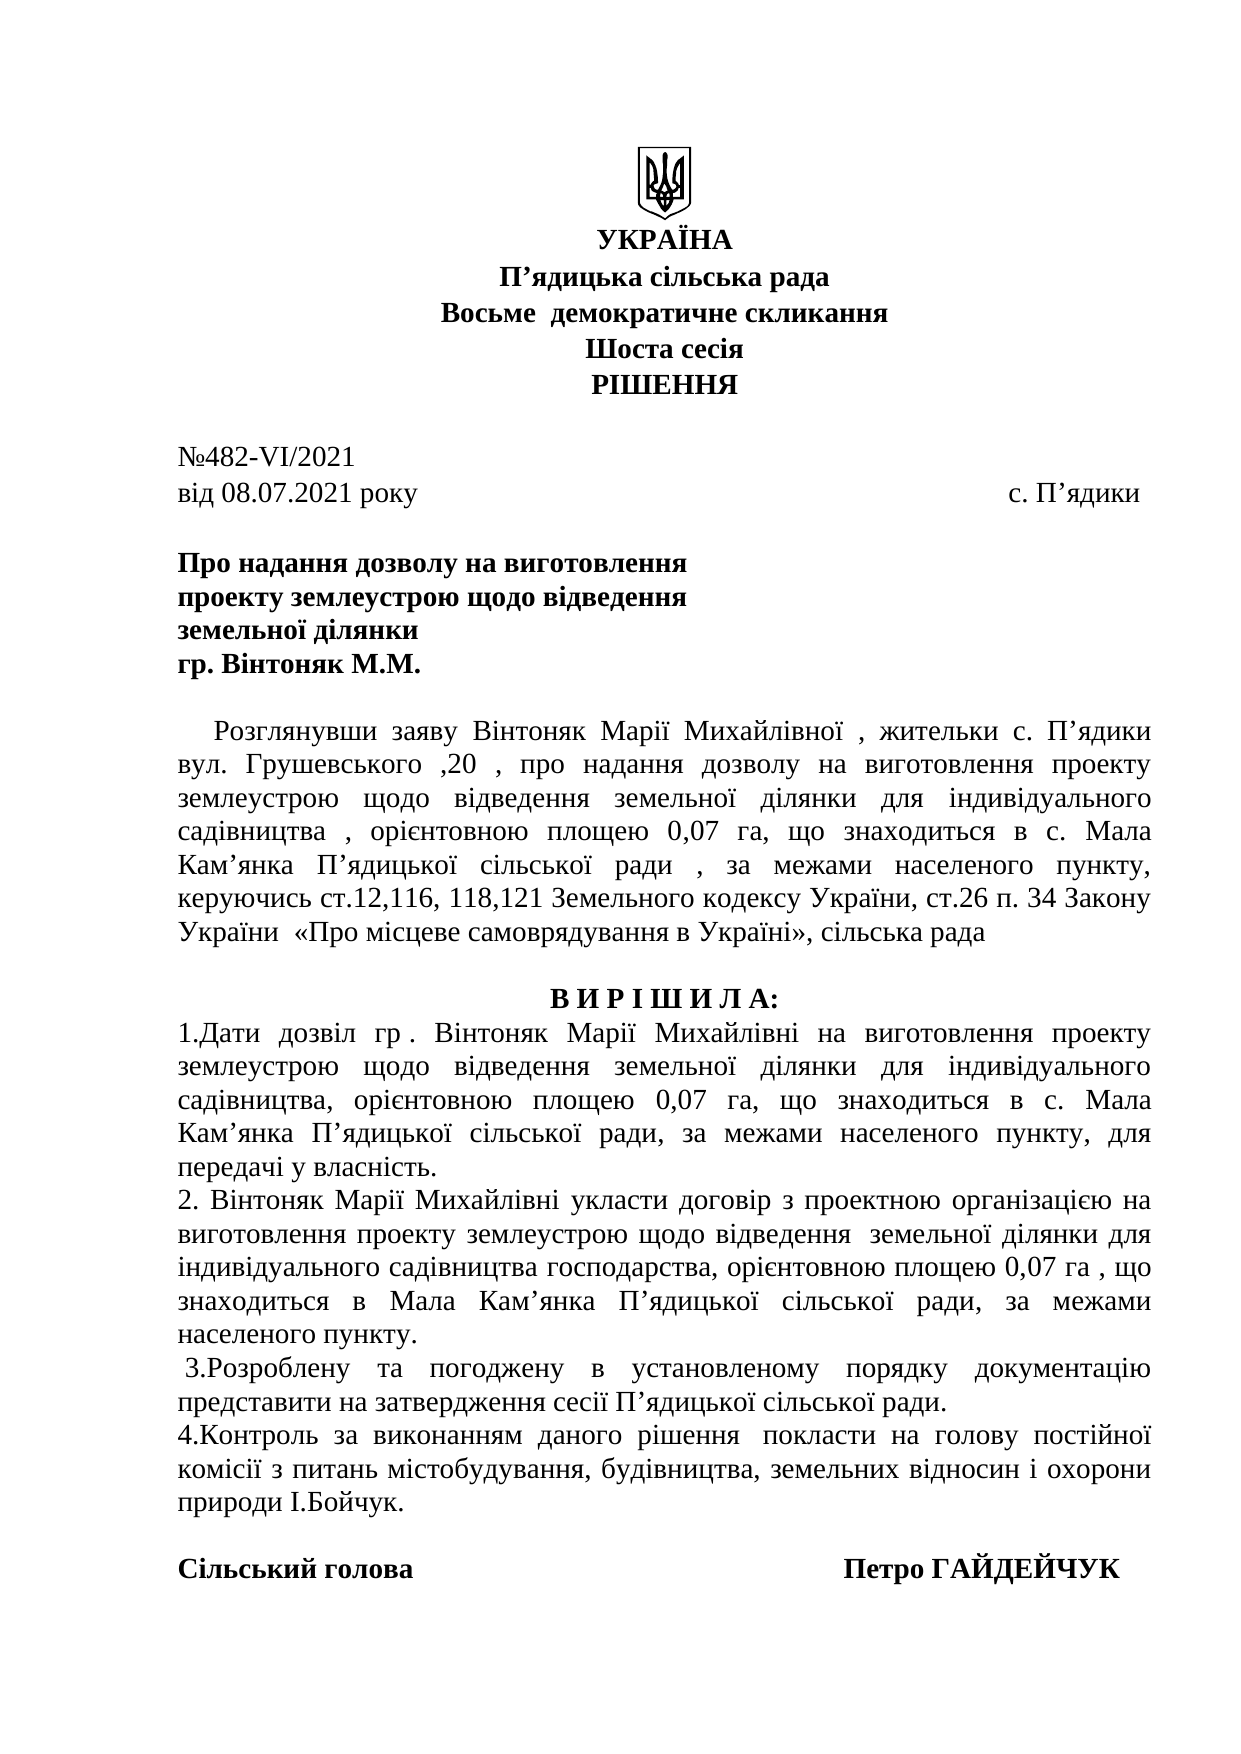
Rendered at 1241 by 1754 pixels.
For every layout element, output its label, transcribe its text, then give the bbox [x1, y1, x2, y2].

text Розглянувши заяву Вінтоняк Марії Михайлівної , жительки с. П’ядики вул. Грушевського ,20 , про надання дозволу на виготовлення проекту землеустрою щодо відведення земельної ділянки для індивідуального садівництва , орієнтовною площею 0,07 га, що знаходиться в с. Мала Кам’янка П’ядицької сільської ради , за межами населеного пункту, керуючись ст.12,116, 118,121 Земельного кодексу України, ст.26 п. 34 Закону України «Про місцеве самоврядування в Україні», сільська рада [177, 713, 1152, 948]
text П’ядицька сільська рада [177, 259, 1152, 292]
text 1.Дати дозвіл гр . Вінтоняк Марії Михайлівні на виготовлення проекту землеустрою щодо відведення земельної ділянки для індивідуального садівництва, орієнтовною площею 0,07 га, що знаходиться в с. Мала Кам’янка П’ядицької сільської ради, за межами населеного пункту, для передачі у власність. [177, 1015, 1152, 1182]
text проекту землеустрою щодо відведення [177, 579, 1152, 612]
text 4.Контроль за виконанням даного рішення покласти на голову постійної комісії з питань містобудування, будівництва, земельних відносин і охорони природи І.Бойчук. [177, 1417, 1152, 1518]
text УКРАЇНА [177, 222, 1152, 256]
text Про надання дозволу на виготовлення [177, 545, 1152, 579]
text гр. Вінтоняк М.М. [177, 646, 1152, 679]
text від 08.07.2021 року с. П’ядики [177, 476, 1152, 509]
text 3.Розроблену та погоджену в установленому порядку документацію представити на затвердження сесії П’ядицької сільської ради. [177, 1350, 1152, 1417]
text Восьме демократичне скликання [177, 295, 1152, 328]
text Шоста сесія [177, 331, 1152, 364]
text В И Р І Ш И Л А: [177, 981, 1152, 1015]
text №482-VІ/2021 [177, 439, 1152, 473]
text РІШЕННЯ [177, 367, 1152, 401]
text земельної ділянки [177, 612, 1152, 646]
text Сільський голова Петро ГАЙДЕЙЧУК [177, 1551, 1152, 1585]
text 2. Вінтоняк Марії Михайлівні укласти договір з проектною організацією на виготовлення проекту землеустрою щодо відведення земельної ділянки для індивідуального садівництва господарства, орієнтовною площею 0,07 га , що знаходиться в Мала Кам’янка П’ядицької сільської ради, за межами населеного пункту. [177, 1182, 1152, 1350]
